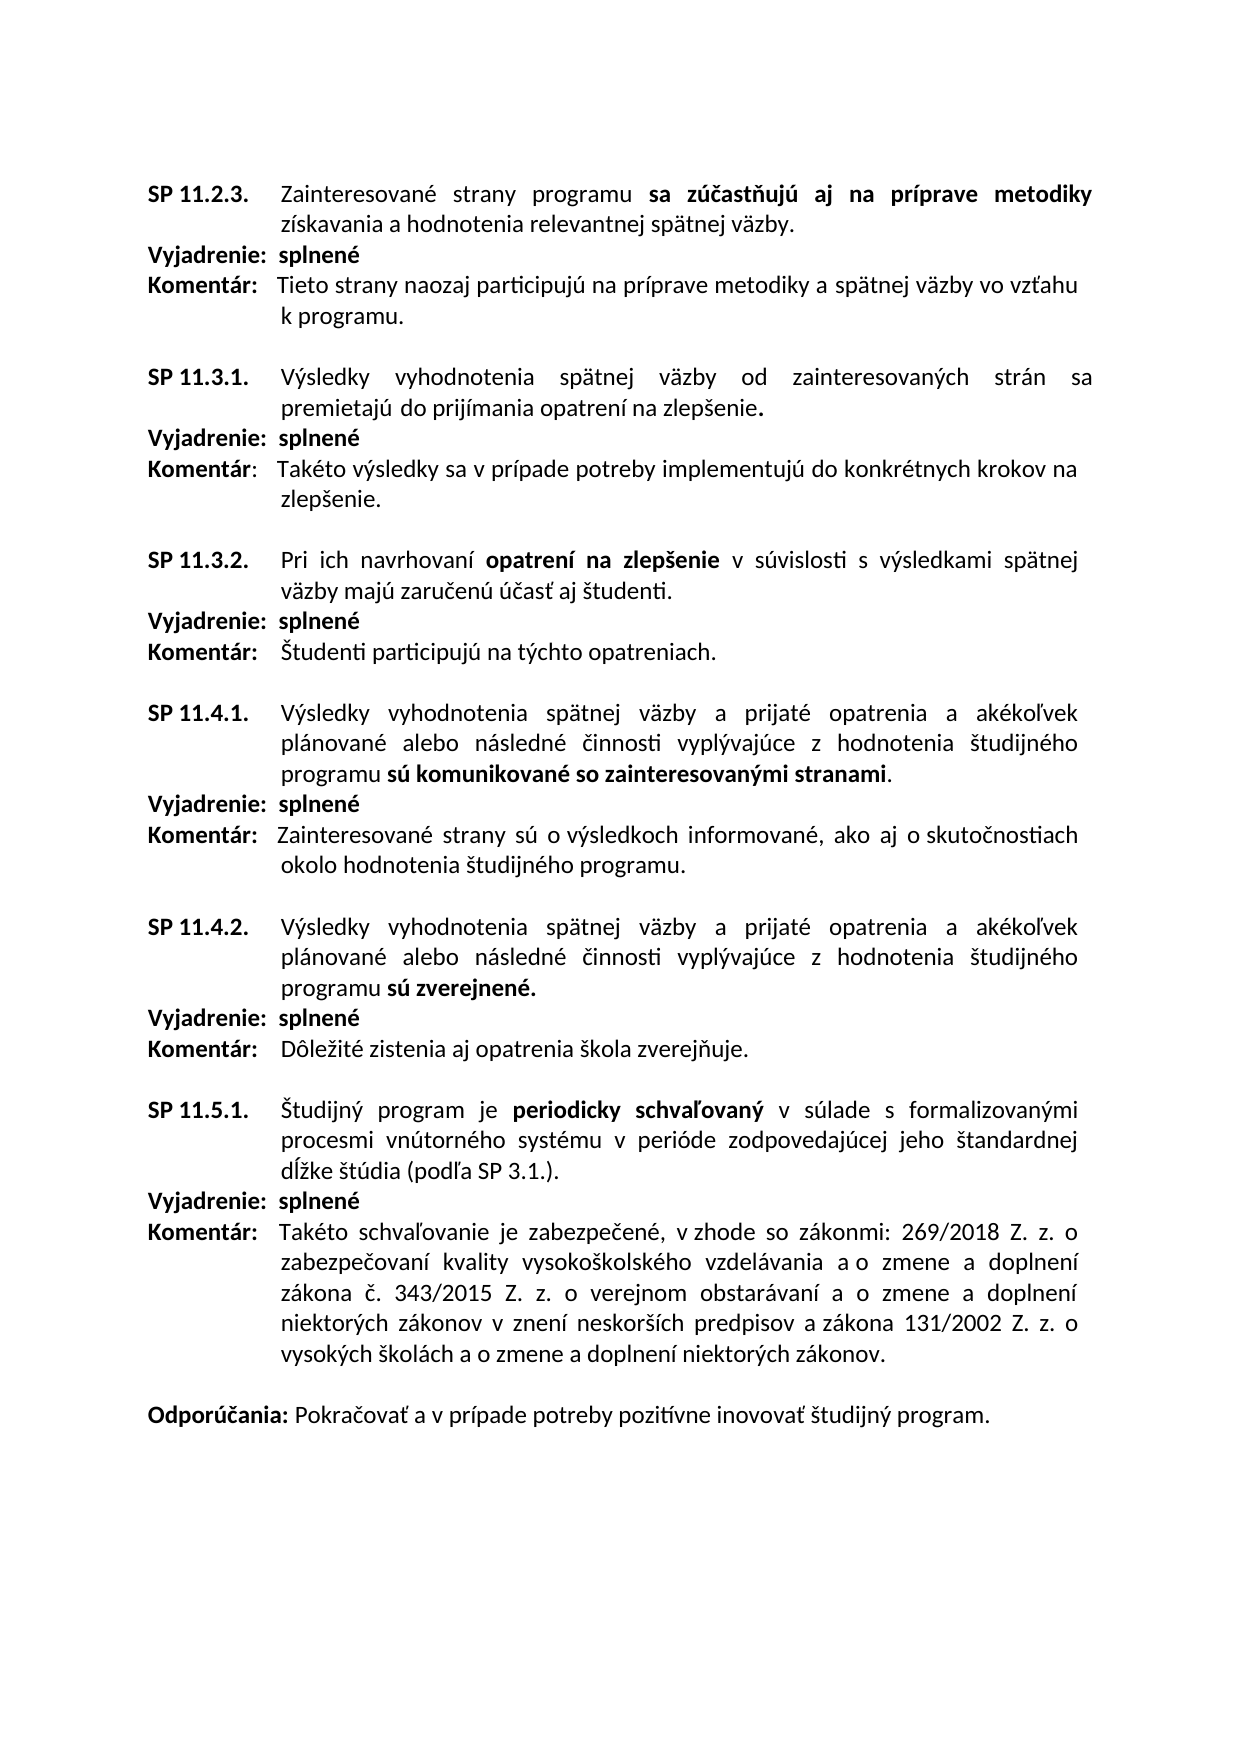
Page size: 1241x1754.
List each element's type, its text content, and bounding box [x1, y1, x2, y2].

text Odporúčania: Pokračovať a v prípade potreby pozitívne inovovať študijný program. [148, 1399, 1078, 1429]
text SP 11.3.2. Pri ich navrhovaní opatrení na zlepšenie v súvislosti s výsledkami spätnej väzby majú zaručenú účasť aj študenti. [148, 544, 1079, 605]
text SP 11.2.3. Zainteresované strany programu sa zúčastňujú aj na príprave metodiky získavania a hodnotenia relevantnej spätnej väzby. [148, 178, 1093, 239]
text SP 11.4.2. Výsledky vyhodnotenia spätnej väzby a prijaté opatrenia a akékoľvek plánované alebo následné činnosti vyplývajúce z hodnotenia študijného programu sú zverejnené. [148, 911, 1079, 1002]
text Vyjadrenie: [148, 239, 1078, 270]
text Komentár: Študenti participujú na týchto opatreniach. [148, 636, 1078, 666]
text Vyjadrenie: [148, 788, 1078, 819]
text Komentár: Takéto schvaľovanie je zabezpečené, v zhode so zákonmi: 269/2018 Z. z. o zabezpečovaní kvality vysokoškolského vzdelávania a o zmene a doplnení zákona č. 343/2015 Z. z. o verejnom obstarávaní a o zmene a doplnení niektorých zákonov v znení neskorších predpisov a zákona 131/2002 Z. z. o vysokých školách a o zmene a doplnení niektorých zákonov. [148, 1216, 1078, 1368]
text Vyjadrenie: [148, 1185, 1078, 1216]
text Komentár: Zainteresované strany sú o výsledkoch informované, ako aj o skutočnostiach okolo hodnotenia študijného programu. [148, 819, 1078, 880]
text Komentár: Tieto strany naozaj participujú na príprave metodiky a spätnej väzby vo vzťahu k programu. [148, 270, 1078, 331]
text SP 11.5.1. Študijný program je periodicky schvaľovaný v súlade s formalizovanými procesmi vnútorného systému v perióde zodpovedajúcej jeho štandardnej dĺžke štúdia (podľa SP 3.1.). [148, 1094, 1079, 1185]
text Komentár: Takéto výsledky sa v prípade potreby implementujú do konkrétnych krokov na zlepšenie. [148, 453, 1078, 514]
text Vyjadrenie: [148, 605, 1078, 636]
text Vyjadrenie: [148, 422, 1078, 453]
text SP 11.4.1. Výsledky vyhodnotenia spätnej väzby a prijaté opatrenia a akékoľvek plánované alebo následné činnosti vyplývajúce z hodnotenia študijného programu sú komunikované so zainteresovanými stranami. [148, 697, 1079, 788]
text SP 11.3.1. Výsledky vyhodnotenia spätnej väzby od zainteresovaných strán sa premietajú do prijímania opatrení na zlepšenie. [148, 361, 1093, 422]
text Komentár: Dôležité zistenia aj opatrenia škola zverejňuje. [148, 1033, 1078, 1063]
text Vyjadrenie: [148, 1002, 1078, 1033]
